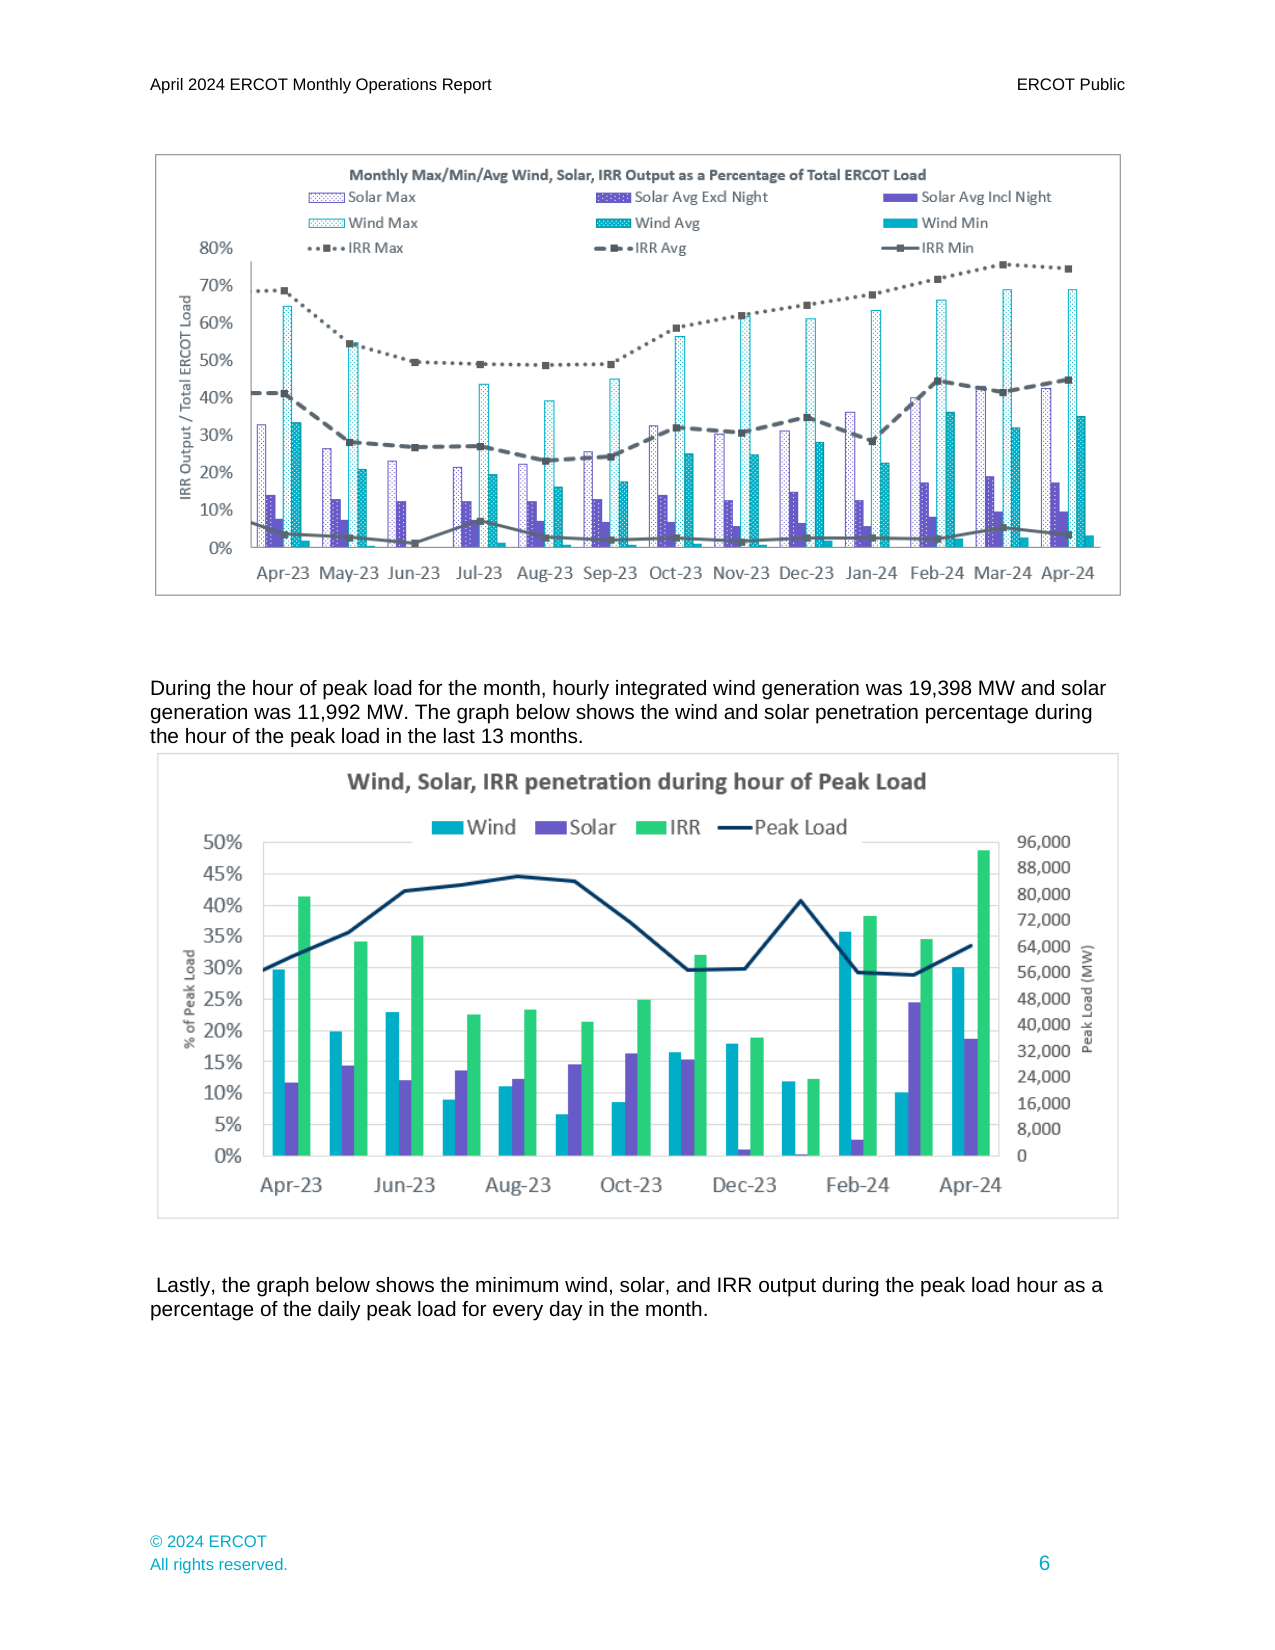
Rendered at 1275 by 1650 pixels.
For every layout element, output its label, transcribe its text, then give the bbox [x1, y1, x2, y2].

text Lastly, the graph below shows the minimum wind, solar, and IRR output during the peak load hour as a percentage of the daily peak load for every day in the month. [150, 1273, 1125, 1321]
text During the hour of peak load for the month, hourly integrated wind generation was 19,398 MW and solar generation was 11,992 MW. The graph below shows the wind and solar penetration percentage during the hour of the peak load in the last 13 months. [150, 676, 1125, 747]
picture [150, 747, 1125, 1225]
picture [150, 150, 1125, 604]
